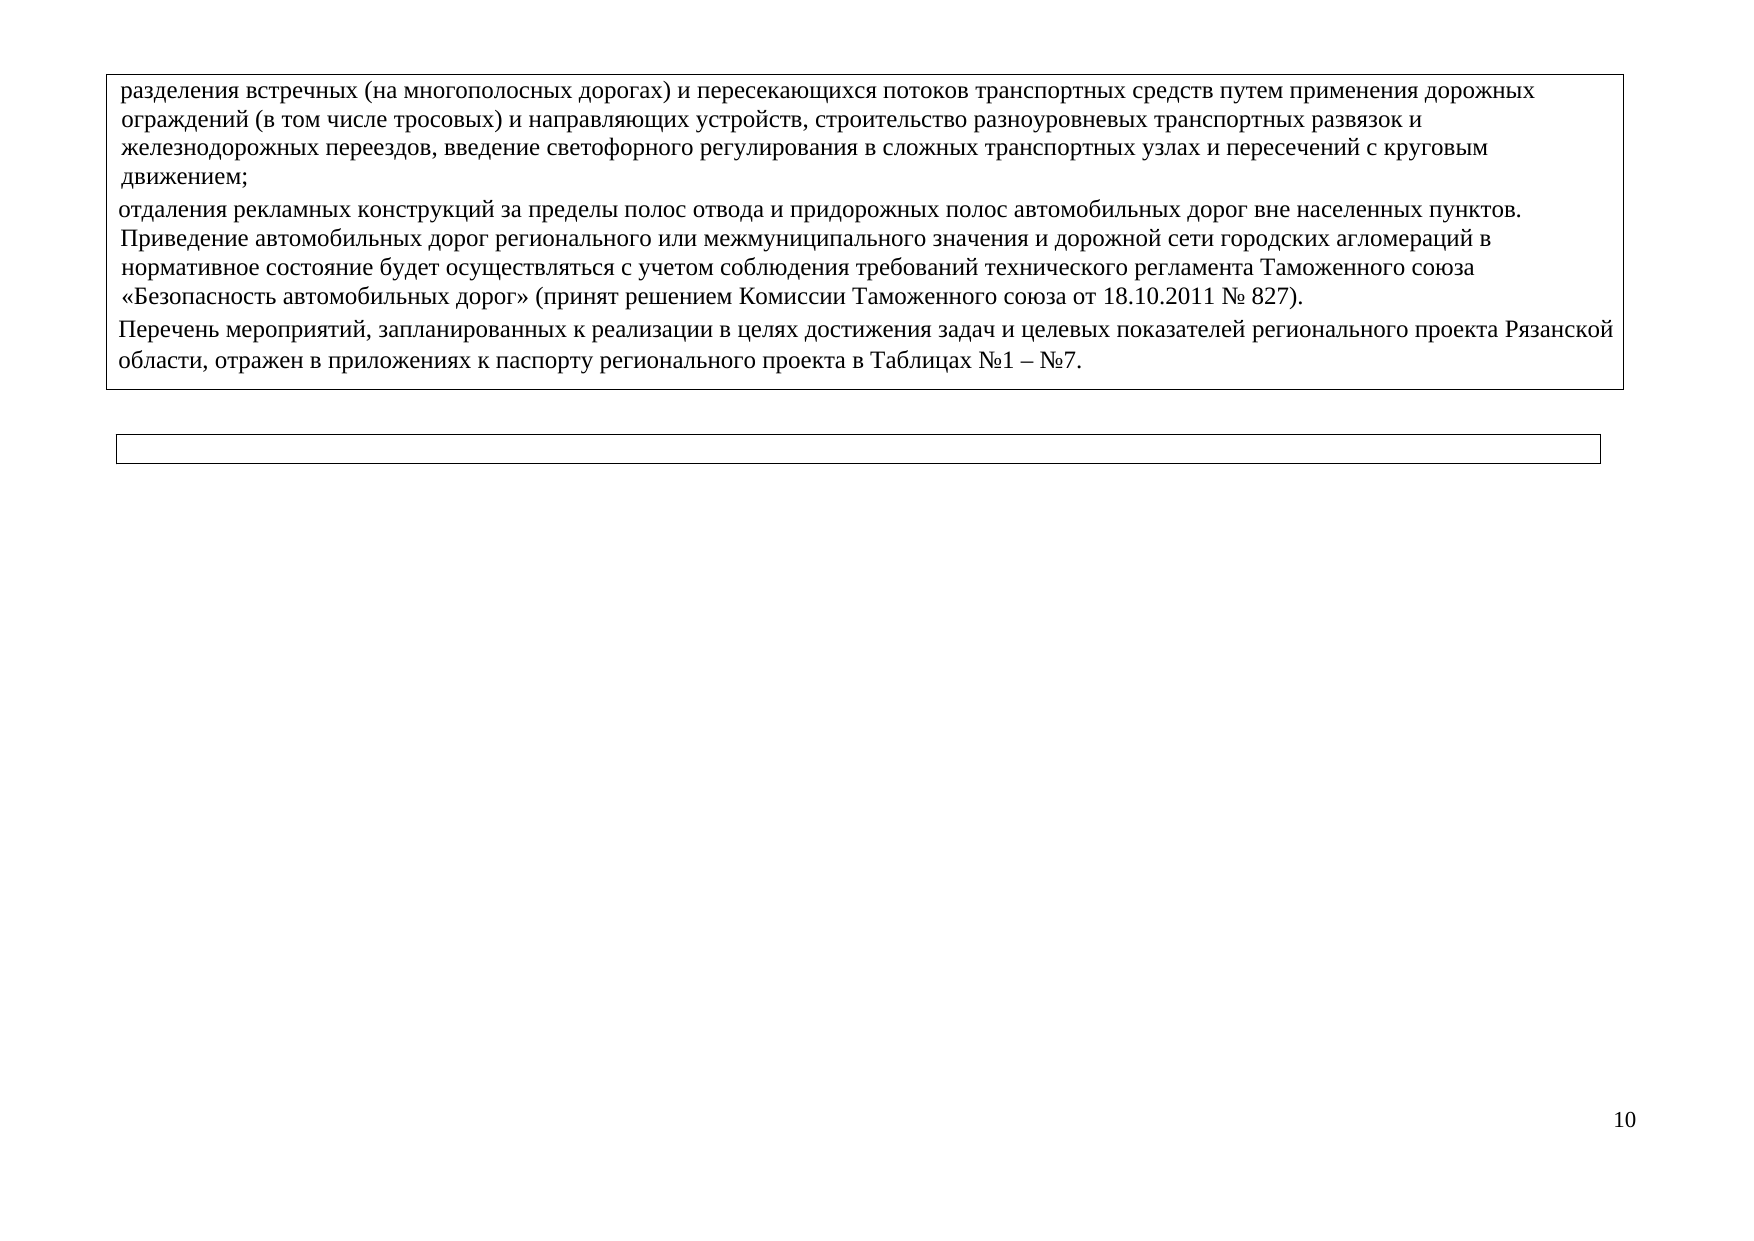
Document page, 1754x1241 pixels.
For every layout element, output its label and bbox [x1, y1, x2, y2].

table_header [107, 75, 1623, 389]
